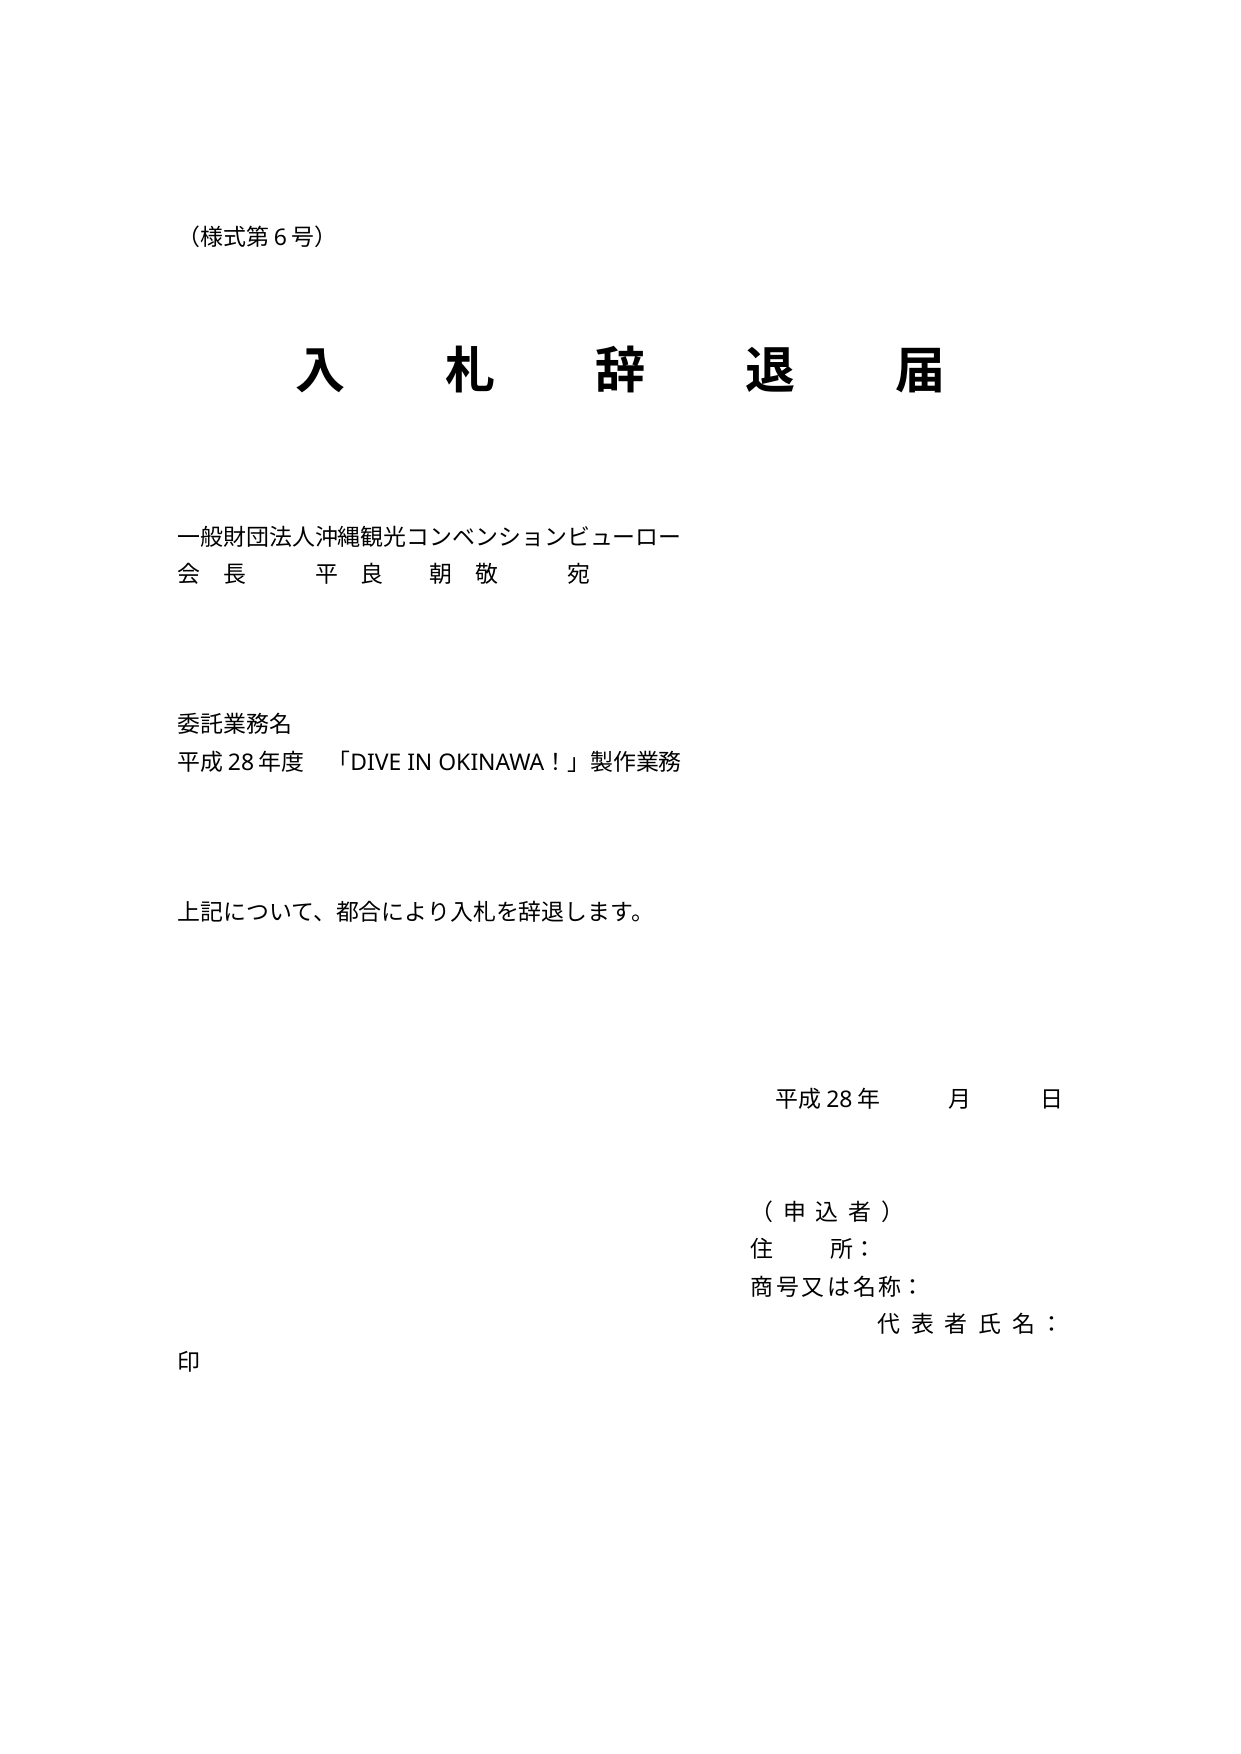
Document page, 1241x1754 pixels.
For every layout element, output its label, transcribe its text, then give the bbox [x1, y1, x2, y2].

text 代表者氏名： 印 [177, 1304, 1063, 1379]
text 入 札 辞 退 届 [177, 329, 1063, 404]
text 平成28年度 「DIVE IN OKINAWA！」製作業務 [177, 742, 1063, 779]
text （様式第6号） [177, 217, 1063, 254]
text 委託業務名 [177, 704, 1063, 742]
text 住所： [177, 1229, 1063, 1267]
text 一般財団法人沖縄観光コンベンションビューロー [177, 517, 1063, 554]
text 会 長 平 良 朝 敬 宛 [177, 554, 1063, 592]
text 商号又は名称： [177, 1267, 1063, 1304]
text （申込者） [177, 1192, 1063, 1229]
text 上記について、都合により入札を辞退します。 [177, 892, 1063, 929]
text 平成28年 月 日 [177, 1079, 1063, 1117]
